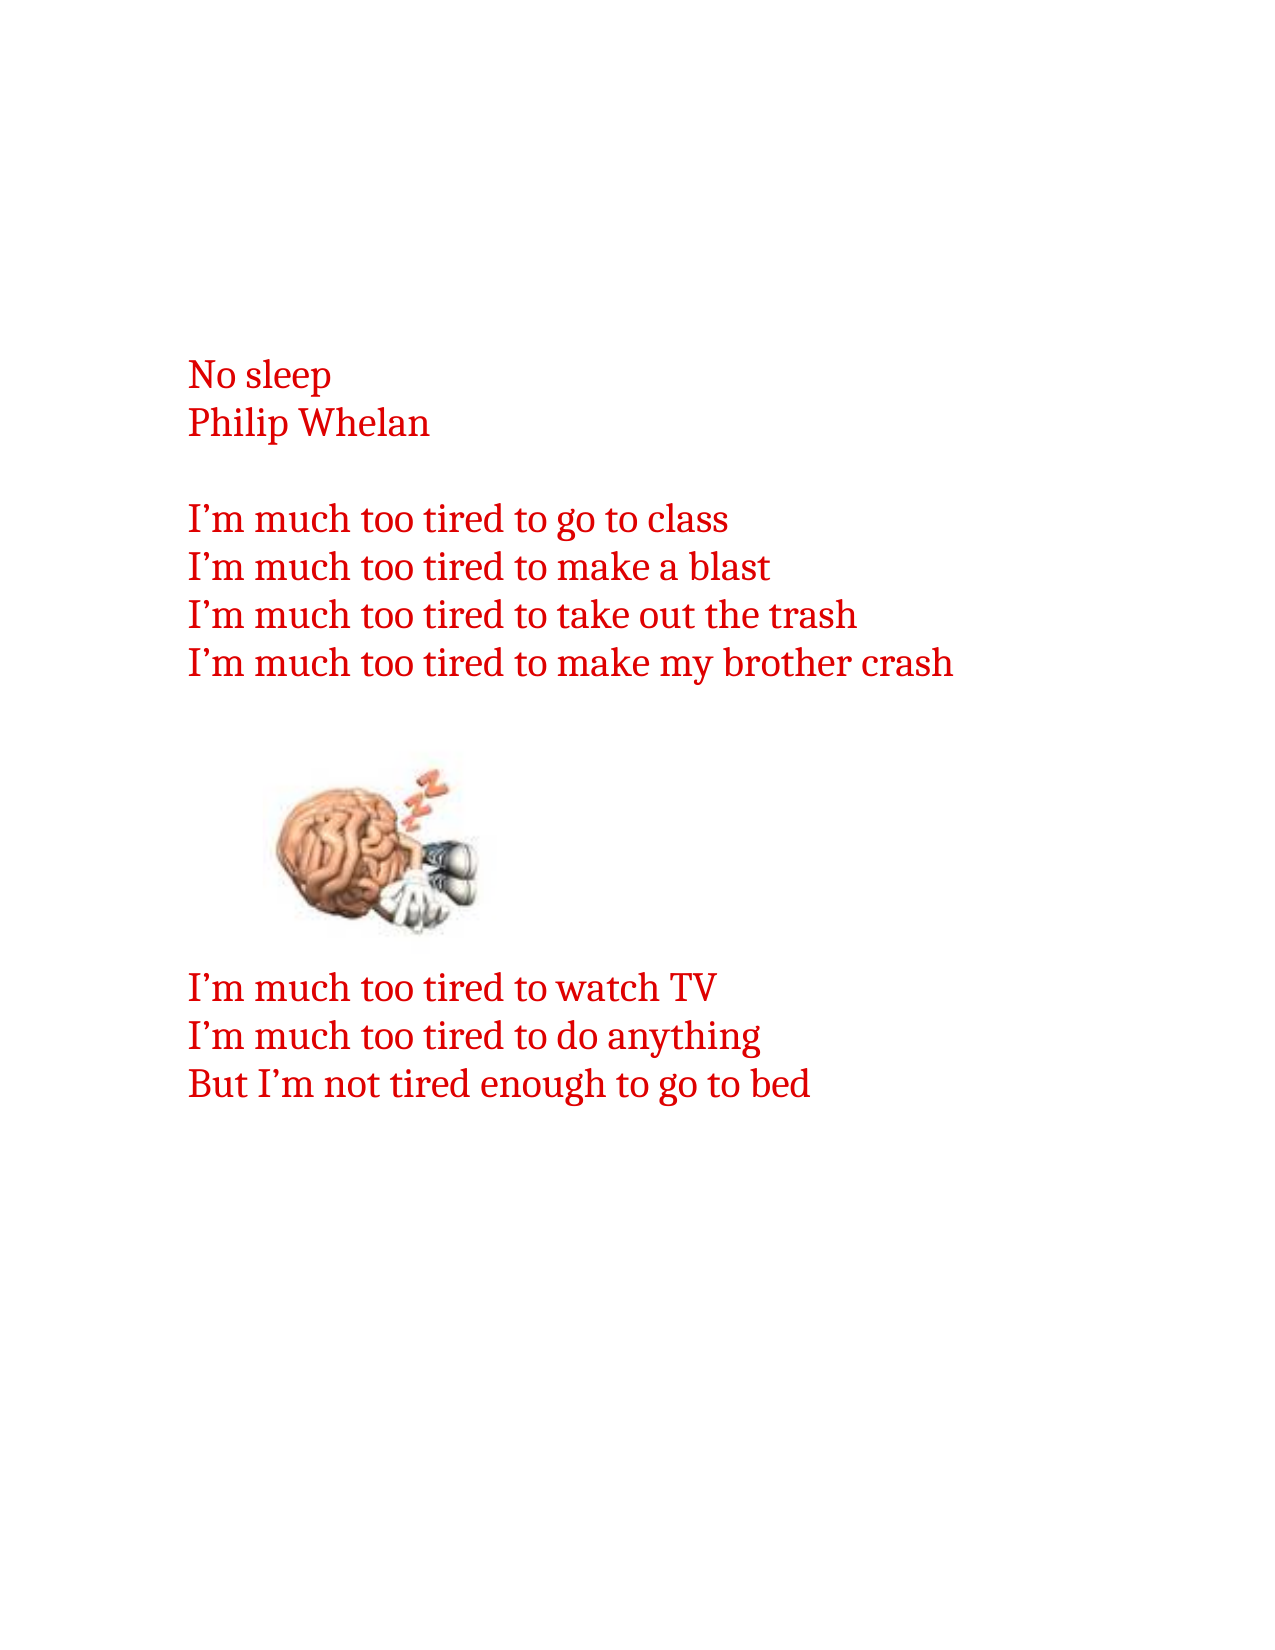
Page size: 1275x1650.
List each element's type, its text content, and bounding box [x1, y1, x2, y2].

text I’m much too tired to take out the trash [187, 591, 1087, 639]
picture [262, 686, 530, 954]
text But I’m not tired enough to go to bed [187, 1059, 1087, 1107]
text Philip Whelan [187, 399, 1087, 447]
text I’m much too tired to make a blast [187, 543, 1087, 591]
text I’m much too tired to watch TV [187, 964, 1087, 1012]
text I’m much too tired to go to class [187, 495, 1087, 543]
text I’m much too tired to do anything [187, 1012, 1087, 1059]
text I’m much too tired to make my brother crash [187, 639, 1087, 964]
text No sleep [187, 351, 1087, 399]
